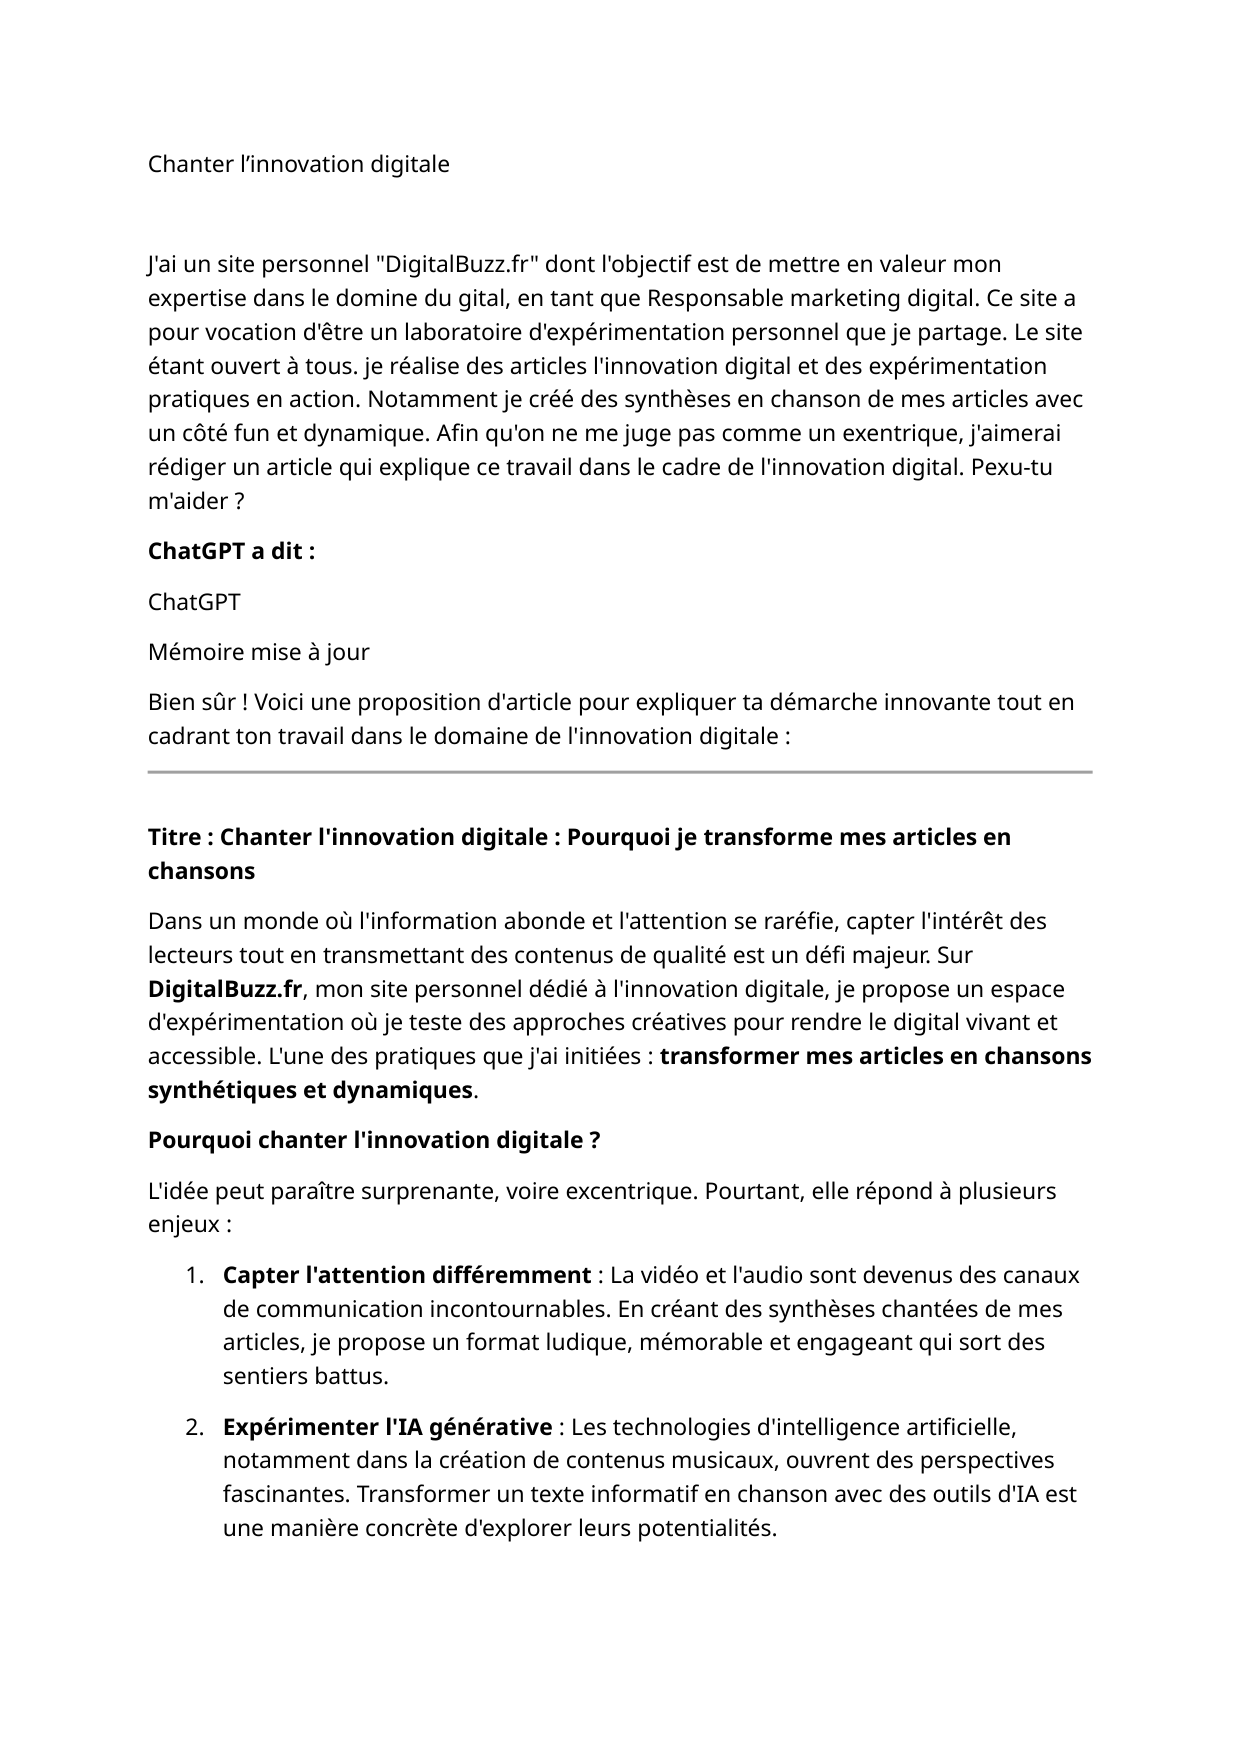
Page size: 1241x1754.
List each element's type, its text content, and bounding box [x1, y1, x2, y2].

text Dans un monde où l'information abonde et l'attention se raréfie, capter l'intérêt des lecteurs tout en transmettant des contenus de qualité est un défi majeur. Sur DigitalBuzz.fr, mon site personnel dédié à l'innovation digitale, je propose un espace d'expérimentation où je teste des approches créatives pour rendre le digital vivant et accessible. L'une des pratiques que j'ai initiées : transformer mes articles en chansons synthétiques et dynamiques. [148, 905, 1093, 1105]
text Pourquoi chanter l'innovation digitale ? [148, 1124, 1093, 1156]
list Expérimenter l'IA générative : Les technologies d'intelligence artificielle, notamment dans la création de contenus musicaux, ouvrent des perspectives fascinantes. Transformer un texte informatif en chanson avec des outils d'IA est une manière concrète d'explorer leurs potentialités. [185, 1411, 1093, 1543]
text Titre : Chanter l'innovation digitale : Pourquoi je transforme mes articles en chansons [148, 821, 1093, 886]
text Bien sûr ! Voici une proposition d'article pour expliquer ta démarche innovante tout en cadrant ton travail dans le domaine de l'innovation digitale : [148, 686, 1093, 751]
text Mémoire mise à jour [148, 636, 1093, 667]
list Capter l'attention différemment : La vidéo et l'audio sont devenus des canaux de communication incontournables. En créant des synthèses chantées de mes articles, je propose un format ludique, mémorable et engageant qui sort des sentiers battus. [185, 1259, 1093, 1391]
text Chanter l’innovation digitale [148, 148, 1093, 179]
text ChatGPT [148, 586, 1093, 617]
text L'idée peut paraître surprenante, voire excentrique. Pourtant, elle répond à plusieurs enjeux : [148, 1175, 1093, 1240]
text ChatGPT a dit : [148, 535, 1093, 566]
text J'ai un site personnel "DigitalBuzz.fr" dont l'objectif est de mettre en valeur mon expertise dans le domine du gital, en tant que Responsable marketing digital. Ce site a pour vocation d'être un laboratoire d'expérimentation personnel que je partage. Le site étant ouvert à tous. je réalise des articles l'innovation digital et des expérimentation pratiques en action. Notamment je créé des synthèses en chanson de mes articles avec un côté fun et dynamique. Afin qu'on ne me juge pas comme un exentrique, j'aimerai rédiger un article qui explique ce travail dans le cadre de l'innovation digital. Pexu-tu m'aider ? [148, 248, 1093, 516]
